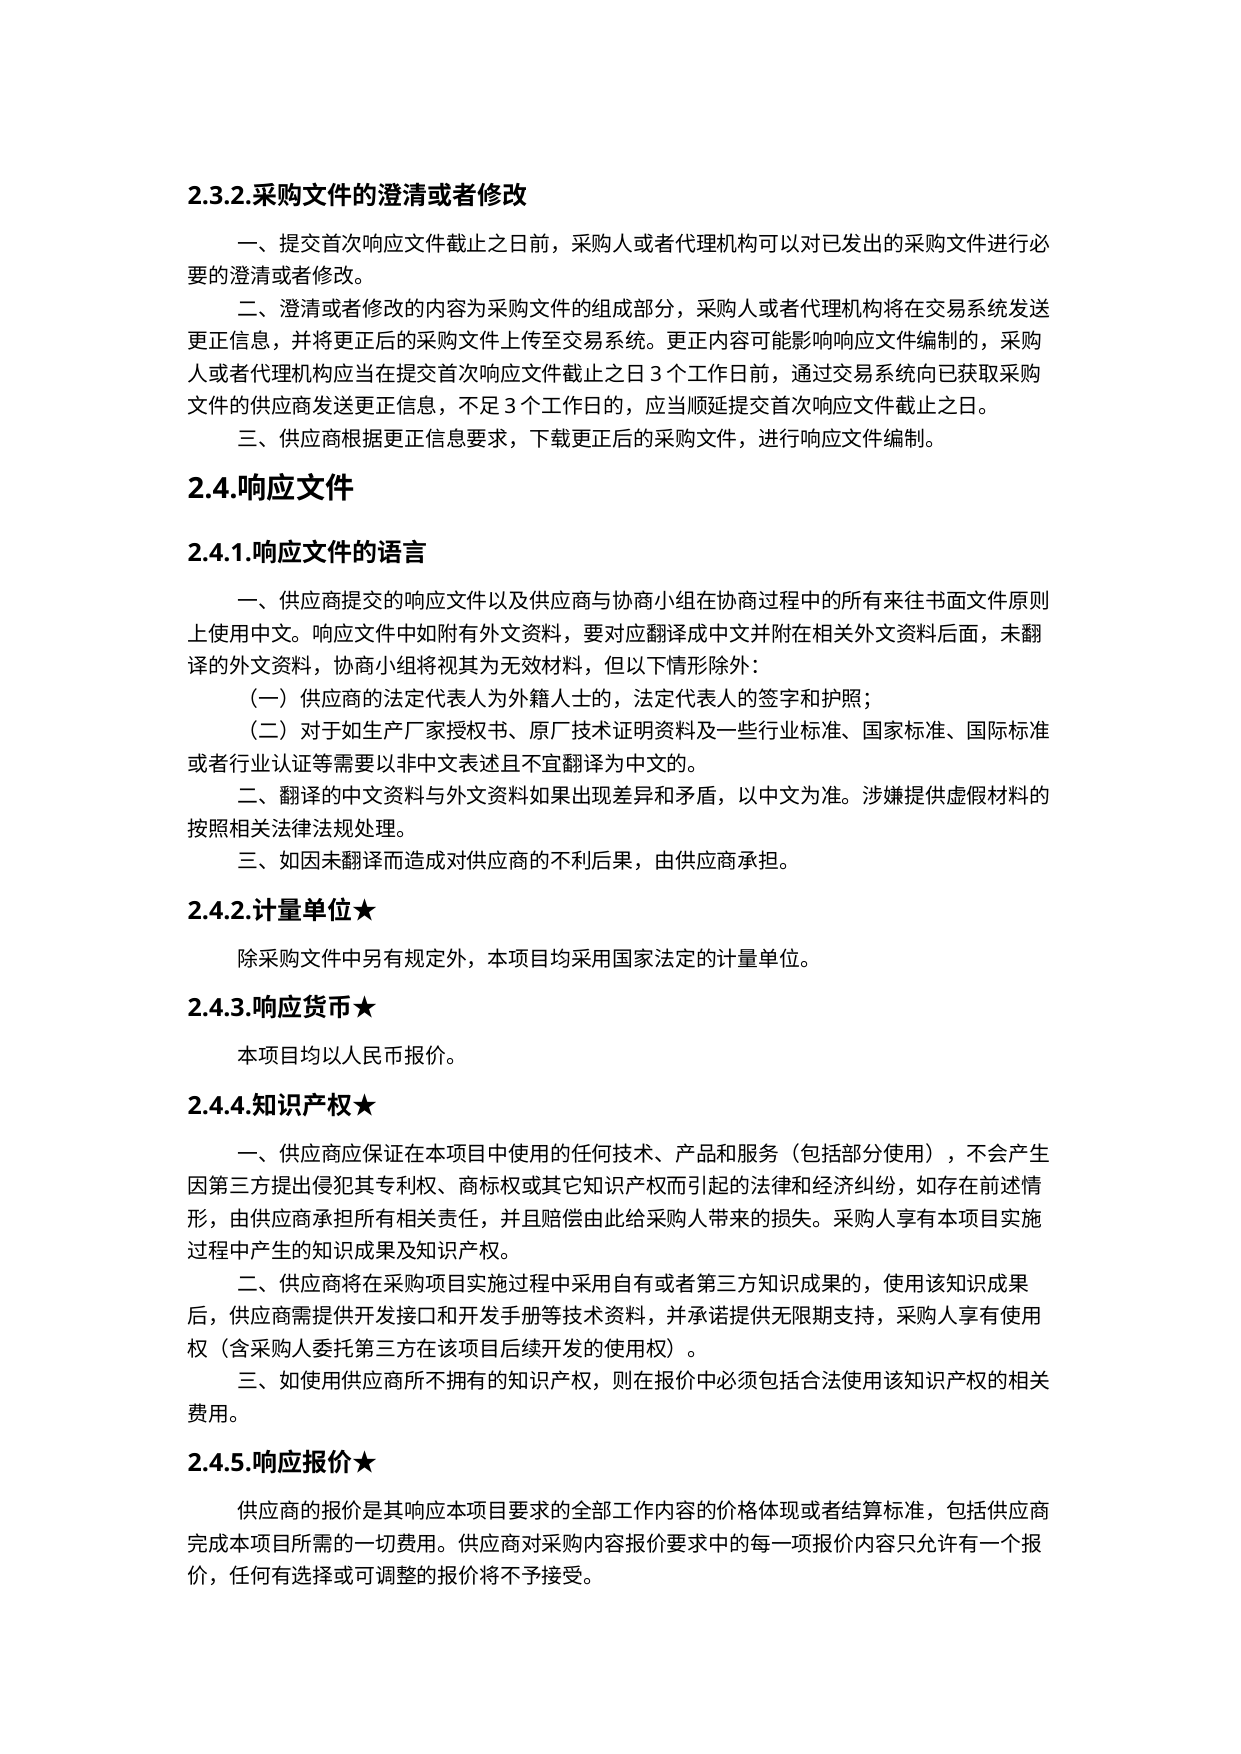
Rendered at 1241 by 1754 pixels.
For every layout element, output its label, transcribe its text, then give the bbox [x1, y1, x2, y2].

text 本项目均以人民币报价。 [187, 1039, 1053, 1072]
text 除采购文件中另有规定外，本项目均采用国家法定的计量单位。 [187, 942, 1053, 974]
text （一）供应商的法定代表人为外籍人士的，法定代表人的签字和护照； [187, 682, 1053, 714]
text 供应商的报价是其响应本项目要求的全部工作内容的价格体现或者结算标准，包括供应商完成本项目所需的一切费用。供应商对采购内容报价要求中的每一项报价内容只允许有一个报价，任何有选择或可调整的报价将不予接受。 [187, 1494, 1053, 1592]
text 二、供应商将在采购项目实施过程中采用自有或者第三方知识成果的，使用该知识成果后，供应商需提供开发接口和开发手册等技术资料，并承诺提供无限期支持，采购人享有使用权（含采购人委托第三方在该项目后续开发的使用权）。 [187, 1267, 1053, 1364]
text 三、供应商根据更正信息要求，下载更正后的采购文件，进行响应文件编制。 [187, 422, 1053, 454]
text 三、如因未翻译而造成对供应商的不利后果，由供应商承担。 [187, 844, 1053, 877]
text 一、供应商提交的响应文件以及供应商与协商小组在协商过程中的所有来往书面文件原则上使用中文。响应文件中如附有外文资料，要对应翻译成中文并附在相关外文资料后面，未翻译的外文资料，协商小组将视其为无效材料，但以下情形除外： [187, 584, 1053, 682]
text 三、如使用供应商所不拥有的知识产权，则在报价中必须包括合法使用该知识产权的相关费用。 [187, 1364, 1053, 1429]
text 二、澄清或者修改的内容为采购文件的组成部分，采购人或者代理机构将在交易系统发送更正信息，并将更正后的采购文件上传至交易系统。更正内容可能影响响应文件编制的，采购人或者代理机构应当在提交首次响应文件截止之日3个工作日前，通过交易系统向已获取采购文件的供应商发送更正信息，不足3个工作日的，应当顺延提交首次响应文件截止之日。 [187, 292, 1053, 422]
text 2.4.1.响应文件的语言 [187, 519, 1053, 584]
text 2.4.2.计量单位★ [187, 877, 1053, 942]
text 2.3.2.采购文件的澄清或者修改 [187, 162, 1053, 227]
text 一、供应商应保证在本项目中使用的任何技术、产品和服务（包括部分使用），不会产生因第三方提出侵犯其专利权、商标权或其它知识产权而引起的法律和经济纠纷，如存在前述情形，由供应商承担所有相关责任，并且赔偿由此给采购人带来的损失。采购人享有本项目实施过程中产生的知识成果及知识产权。 [187, 1137, 1053, 1267]
text 一、提交首次响应文件截止之日前，采购人或者代理机构可以对已发出的采购文件进行必要的澄清或者修改。 [187, 227, 1053, 292]
text 2.4.5.响应报价★ [187, 1429, 1053, 1494]
text 2.4.4.知识产权★ [187, 1072, 1053, 1137]
text 二、翻译的中文资料与外文资料如果出现差异和矛盾，以中文为准。涉嫌提供虚假材料的按照相关法律法规处理。 [187, 779, 1053, 844]
text （二）对于如生产厂家授权书、原厂技术证明资料及一些行业标准、国家标准、国际标准或者行业认证等需要以非中文表述且不宜翻译为中文的。 [187, 714, 1053, 779]
text 2.4.3.响应货币★ [187, 974, 1053, 1039]
text 2.4.响应文件 [187, 454, 1053, 519]
